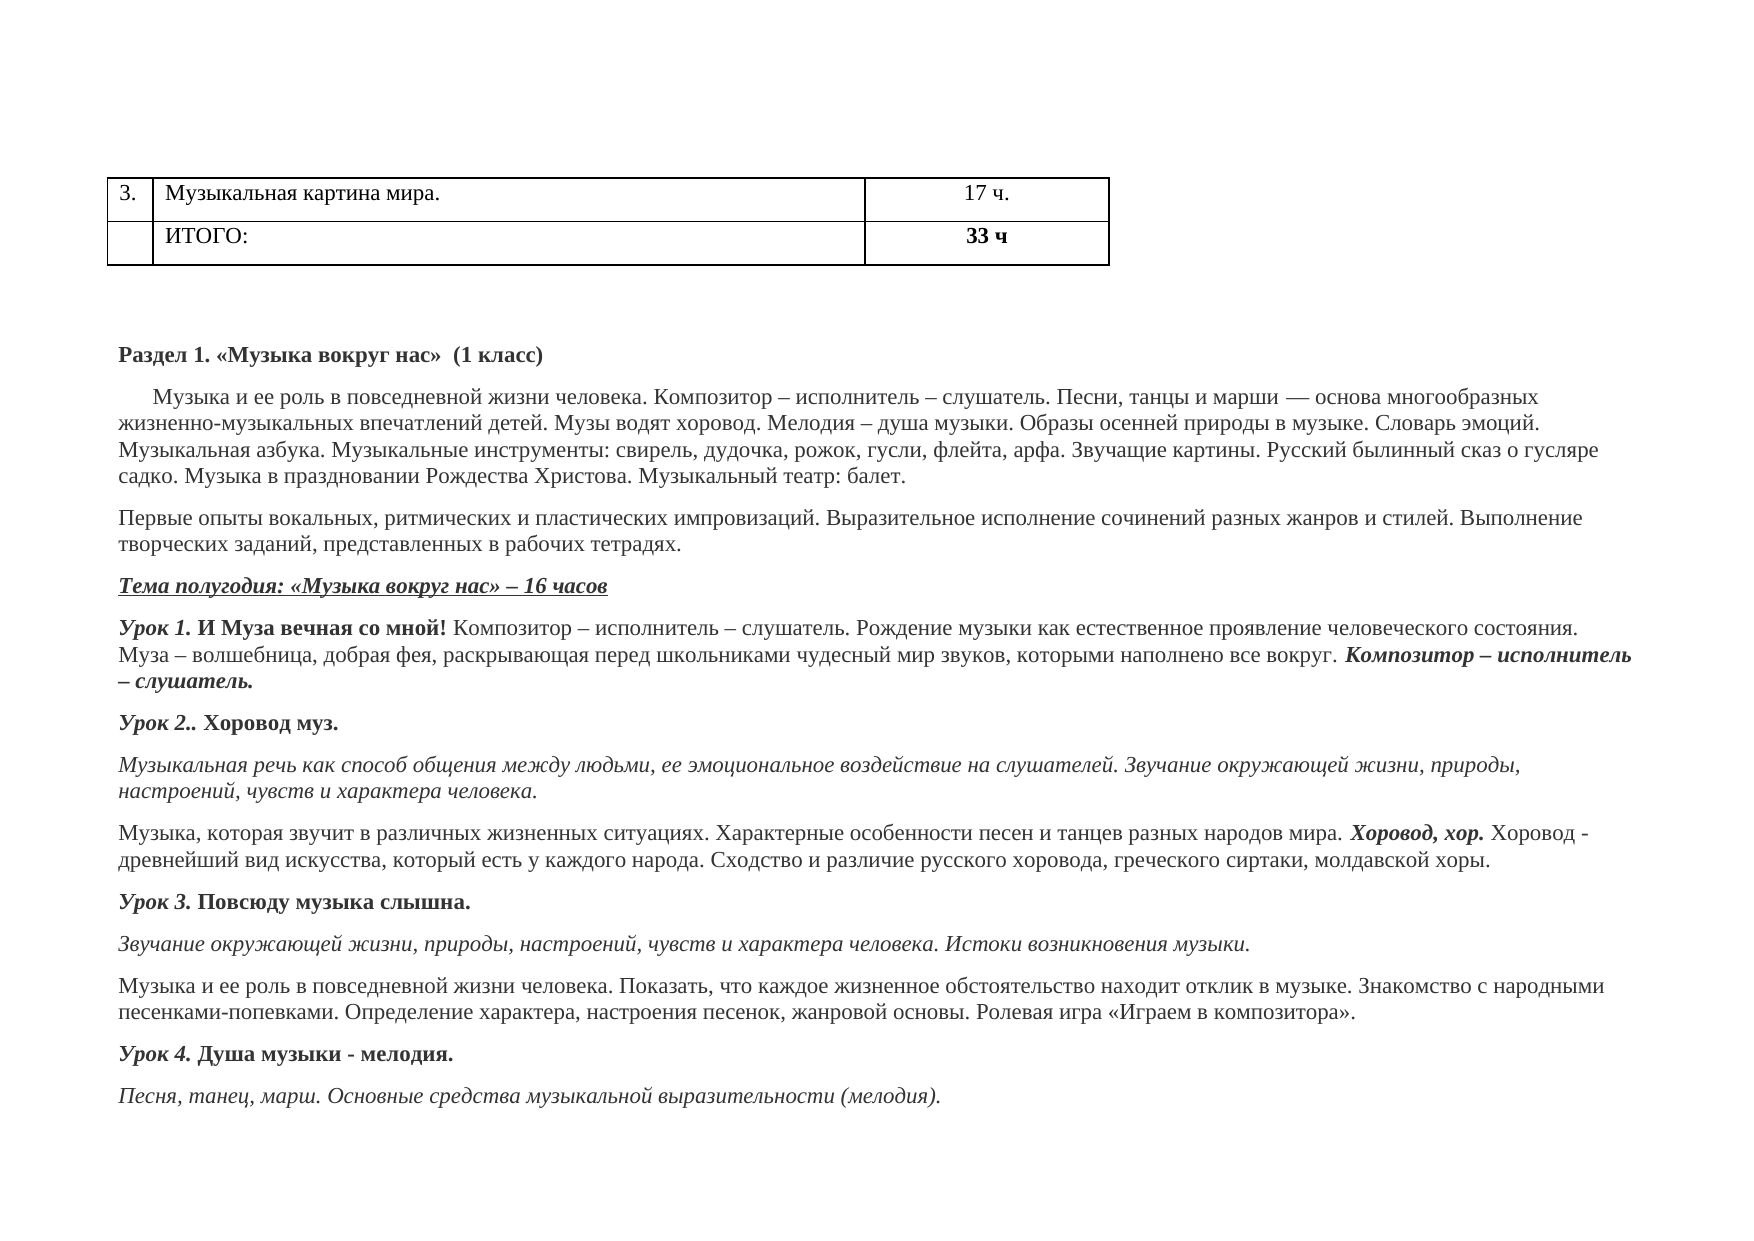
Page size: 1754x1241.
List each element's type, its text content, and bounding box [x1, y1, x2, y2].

table_cell 3. [108, 179, 152, 221]
text Тема полугодия: «Музыка вокруг нас» – 16 часов [118, 572, 1636, 599]
text Урок 2.. Хоровод муз. [118, 709, 1636, 735]
text Раздел 1. «Музыка вокруг нас» (1 класс) [118, 341, 1636, 367]
table_cell Музыкальная картина мира. [154, 179, 864, 221]
table_cell ИТОГО: [154, 222, 864, 264]
text Урок 1. И Муза вечная со мной! Композитор – исполнитель – слушатель. Рождение музыки как естественное проявление человеческого состояния. Муза – волшебница, добрая фея, раскрывающая перед школьниками чудесный мир звуков, которыми наполнено все вокруг. Композитор – исполнитель – слушатель. [118, 614, 1636, 693]
text Музыка, которая звучит в различных жизненных ситуациях. Характерные особенности песен и танцев разных народов мира. Хоровод, хор. Хоровод - древнейший вид искусства, который есть у каждого народа. Сходство и различие русского хоровода, греческого сиртаки, молдавской хоры. [118, 819, 1636, 872]
text Первые опыты вокальных, ритмических и пластических импровизаций. Выразительное исполнение сочинений разных жанров и стилей. Выполнение творческих заданий, представленных в рабочих тетрадях. [118, 504, 1636, 557]
text Музыка и ее роль в повседневной жизни человека. Композитор – исполнитель – слушатель. Песни, танцы и марши — основа многообразных жизненно-музыкальных впечатлений детей. Музы водят хоровод. Мелодия – душа музыки. Образы осенней природы в музыке. Словарь эмоций. Музыкальная азбука. Музыкальные инструменты: свирель, дудочка, рожок, гусли, флейта, арфа. Звучащие картины. Русский былинный сказ о гусляре садко. Музыка в праздновании Рождества Христова. Музыкальный театр: балет. [118, 383, 1636, 488]
table_cell 17 ч. [866, 179, 1108, 221]
text Музыкальная речь как способ общения между людьми, ее эмоциональное воздействие на слушателей. Звучание окружающей жизни, природы, настроений, чувств и характера человека. [118, 751, 1636, 804]
table_cell [108, 222, 152, 264]
text Песня, танец, марш. Основные средства музыкальной выразительности (мелодия). [118, 1082, 1636, 1108]
text Урок 4. Душа музыки - мелодия. [118, 1040, 1636, 1066]
text Звучание окружающей жизни, природы, настроений, чувств и характера человека. Истоки возникновения музыки. [118, 930, 1636, 956]
table_cell 33 ч [866, 222, 1108, 264]
text Музыка и ее роль в повседневной жизни человека. Показать, что каждое жизненное обстоятельство находит отклик в музыке. Знакомство с народными песенками-попевками. Определение характера, настроения песенок, жанровой основы. Ролевая игра «Играем в композитора». [118, 972, 1636, 1024]
text Урок 3. Повсюду музыка слышна. [118, 888, 1636, 914]
